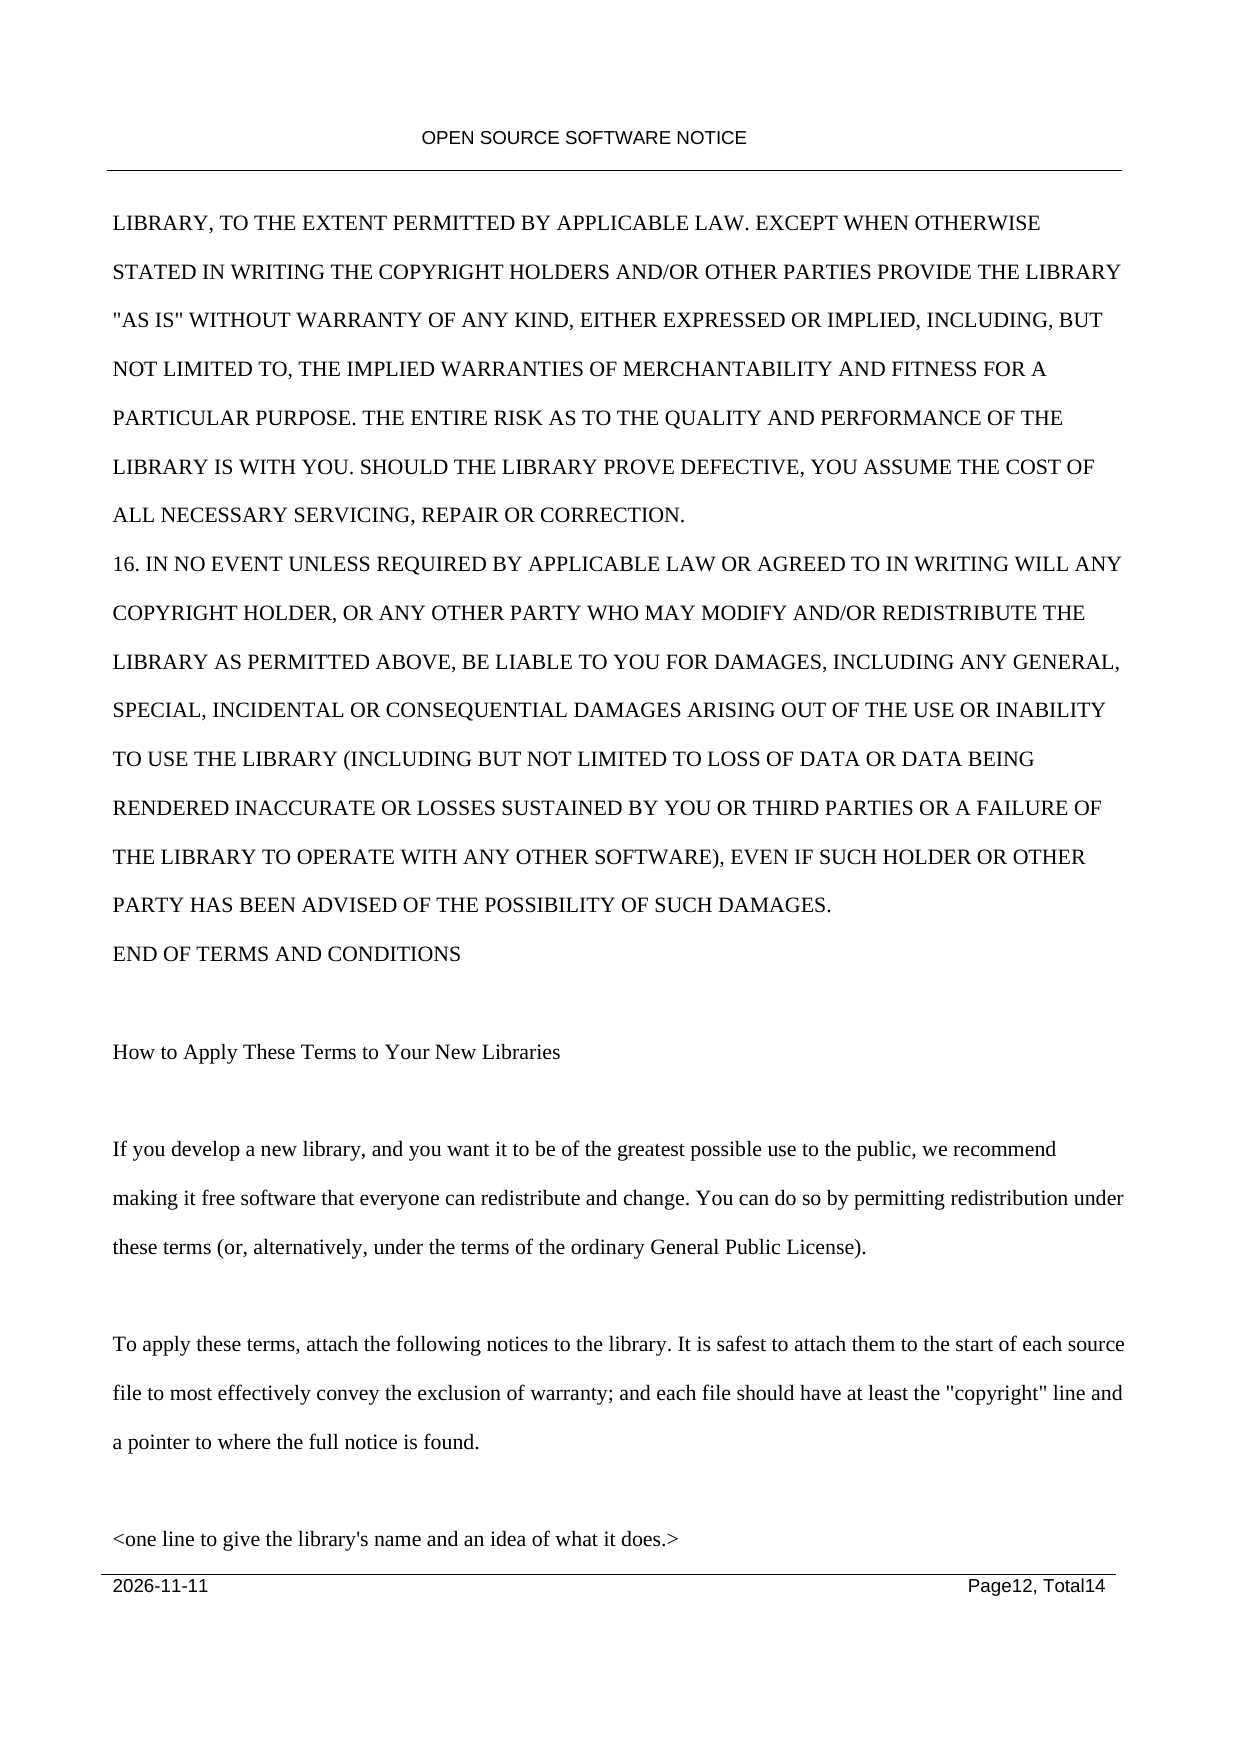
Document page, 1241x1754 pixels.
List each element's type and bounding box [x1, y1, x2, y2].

text [112, 206, 1128, 1555]
